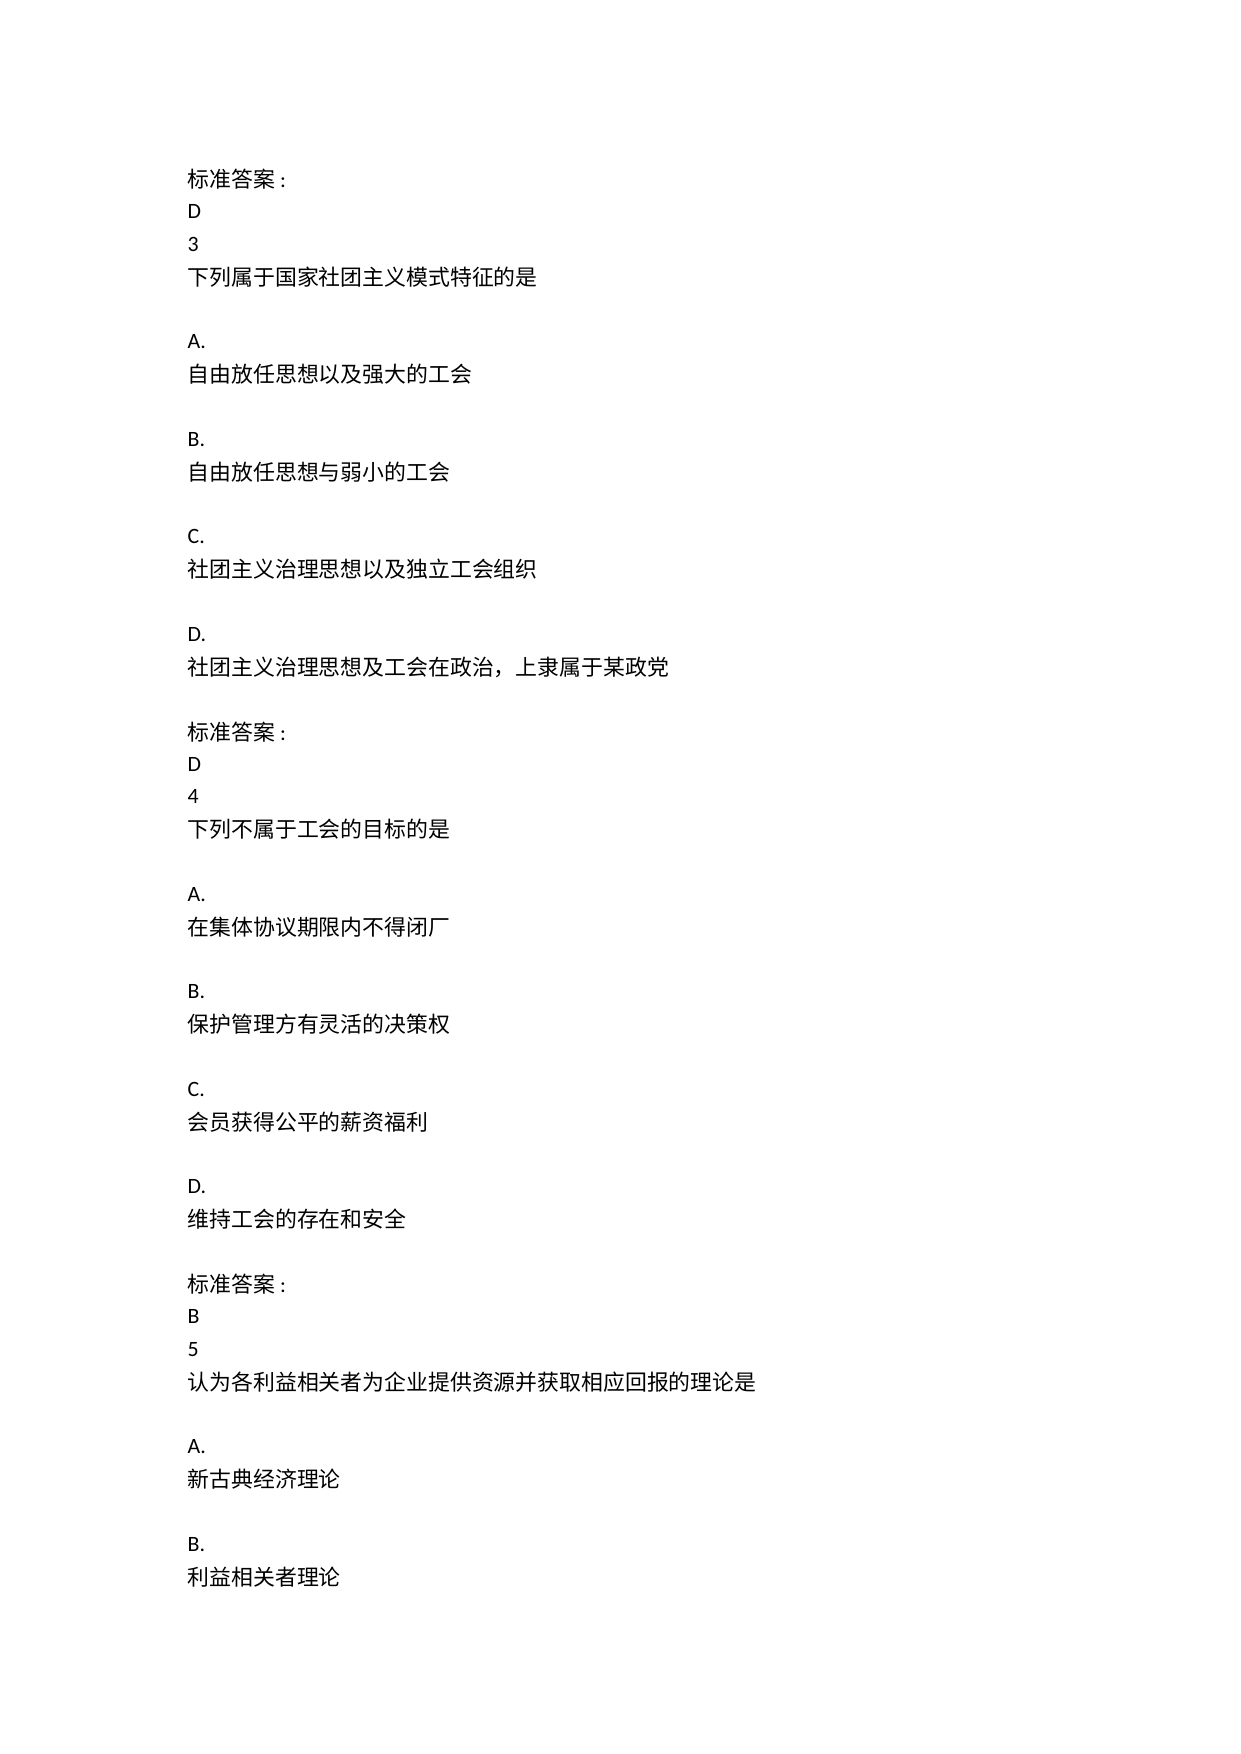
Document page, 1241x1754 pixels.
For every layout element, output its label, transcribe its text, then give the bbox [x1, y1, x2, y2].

text 会员获得公平的薪资福利 [187, 1104, 1053, 1137]
text A. [187, 324, 1053, 357]
text 认为各利益相关者为企业提供资源并获取相应回报的理论是 [187, 1364, 1053, 1397]
text 4 [187, 779, 1053, 812]
text 下列属于国家社团主义模式特征的是 [187, 259, 1053, 292]
text 标准答案 : [187, 1267, 1053, 1299]
text A. [187, 1429, 1053, 1462]
text 标准答案 : [187, 714, 1053, 747]
text 保护管理方有灵活的决策权 [187, 1007, 1053, 1039]
text D. [187, 617, 1053, 649]
text B. [187, 422, 1053, 454]
text 在集体协议期限内不得闭厂 [187, 909, 1053, 942]
text 自由放任思想以及强大的工会 [187, 357, 1053, 389]
text D. [187, 1169, 1053, 1202]
text B. [187, 1527, 1053, 1559]
text 社团主义治理思想以及独立工会组织 [187, 552, 1053, 584]
text 3 [187, 227, 1053, 259]
text C. [187, 519, 1053, 552]
text 5 [187, 1332, 1053, 1364]
text 新古典经济理论 [187, 1462, 1053, 1494]
text D [187, 747, 1053, 779]
text B. [187, 974, 1053, 1007]
text 自由放任思想与弱小的工会 [187, 454, 1053, 487]
text 维持工会的存在和安全 [187, 1202, 1053, 1234]
text B [187, 1299, 1053, 1332]
text 利益相关者理论 [187, 1559, 1053, 1592]
text 下列不属于工会的目标的是 [187, 812, 1053, 844]
text A. [187, 877, 1053, 909]
text D [187, 194, 1053, 227]
text C. [187, 1072, 1053, 1104]
text 社团主义治理思想及工会在政治，上隶属于某政党 [187, 649, 1053, 682]
text 标准答案 : [187, 162, 1053, 194]
